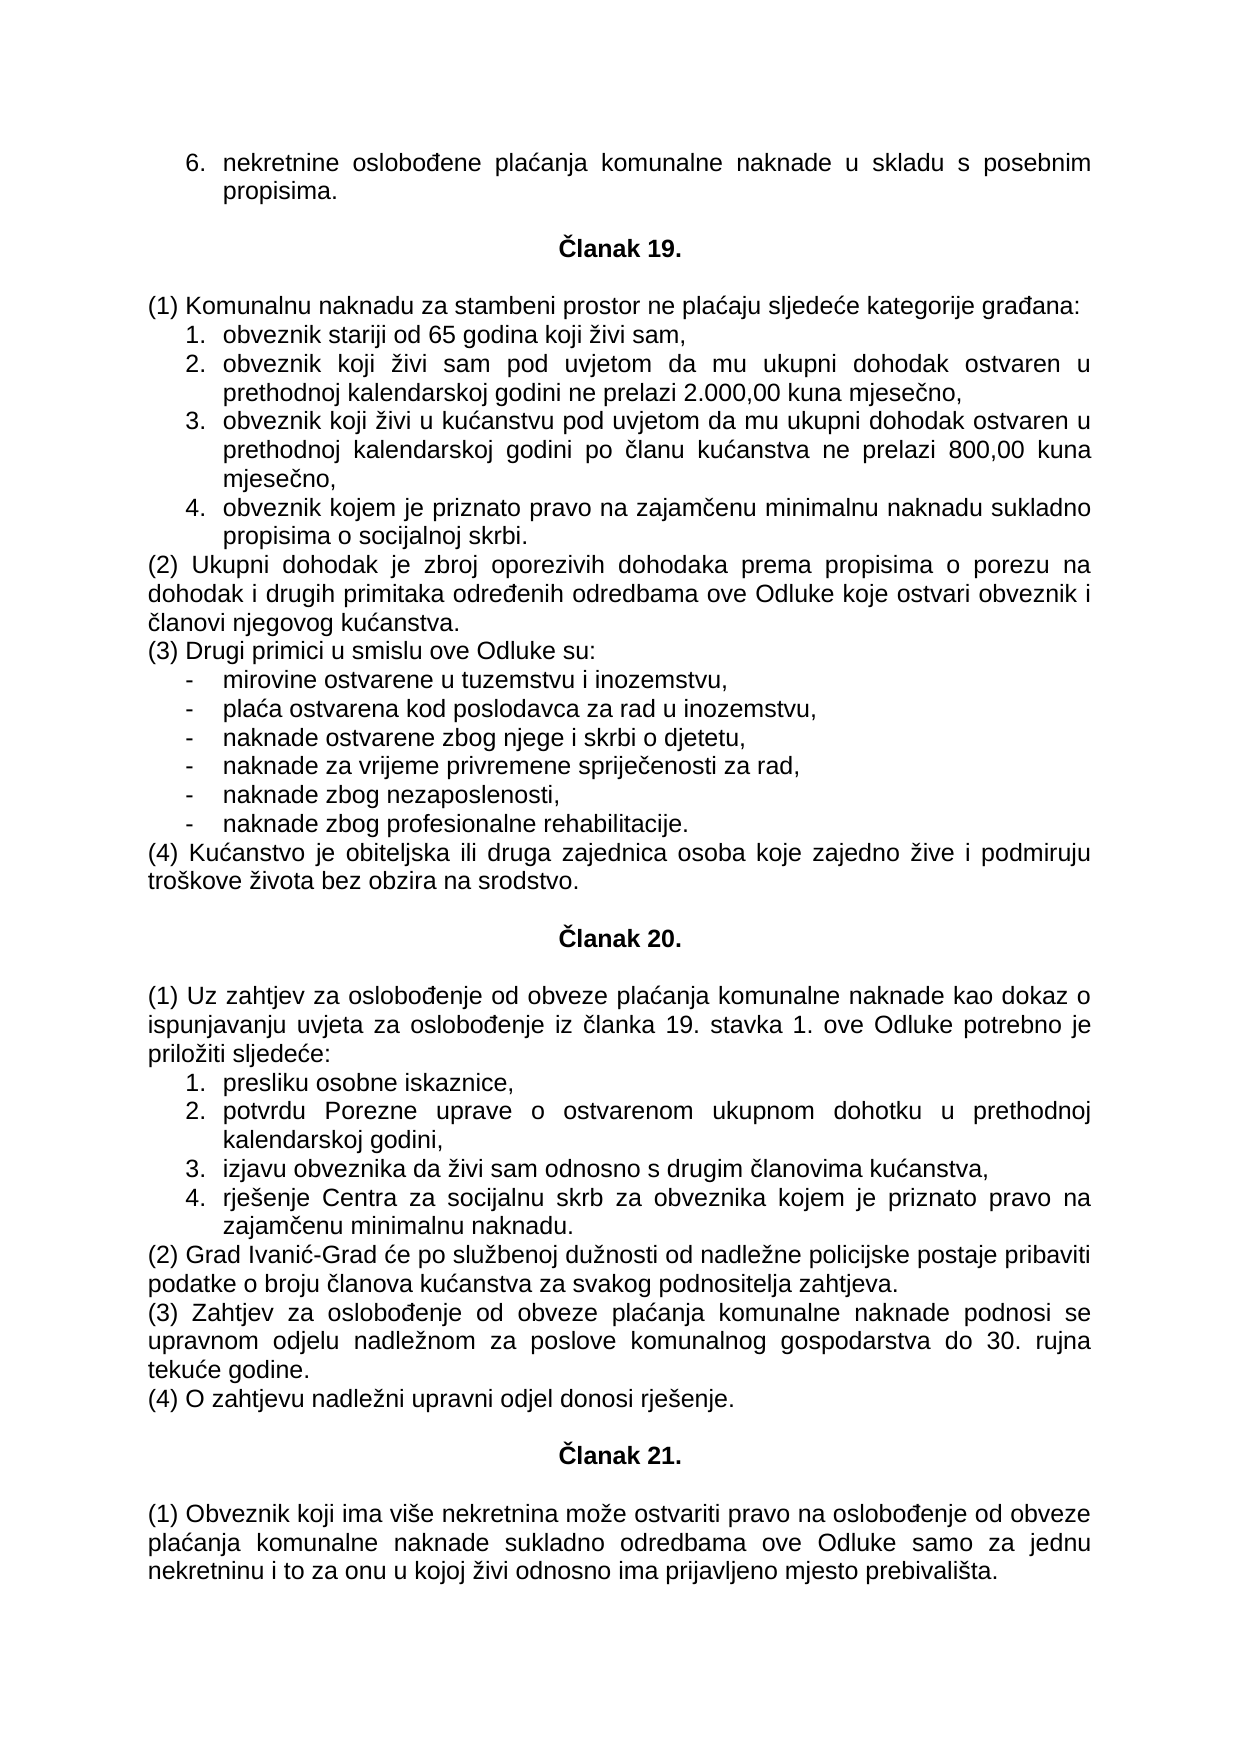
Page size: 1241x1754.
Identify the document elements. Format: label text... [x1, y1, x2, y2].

list naknade za vrijeme privremene spriječenosti za rad, [185, 751, 1093, 780]
list naknade zbog nezaposlenosti, [185, 780, 1093, 809]
text (3) Zahtjev za oslobođenje od obveze plaćanja komunalne naknade podnosi se upravnom odjelu nadležnom za poslove komunalnog gospodarstva do 30. rujna tekuće godine. [148, 1298, 1093, 1384]
text (2) Ukupni dohodak je zbroj oporezivih dohodaka prema propisima o porezu na dohodak i drugih primitaka određenih odredbama ove Odluke koje ostvari obveznik i članovi njegovog kućanstva. [148, 550, 1093, 636]
text (4) Kućanstvo je obiteljska ili druga zajednica osoba koje zajedno žive i podmiruju troškove života bez obzira na srodstvo. [148, 838, 1093, 895]
list nekretnine oslobođene plaćanja komunalne naknade u skladu s posebnim propisima. [185, 148, 1093, 205]
list naknade zbog profesionalne rehabilitacije. [185, 809, 1093, 838]
text (2) Grad Ivanić-Grad će po službenoj dužnosti od nadležne policijske postaje pribaviti podatke o broju članova kućanstva za svakog podnositelja zahtjeva. [148, 1240, 1093, 1298]
text (1) Obveznik koji ima više nekretnina može ostvariti pravo na oslobođenje od obveze plaćanja komunalne naknade sukladno odredbama ove Odluke samo za jednu nekretninu i to za onu u kojoj živi odnosno ima prijavljeno mjesto prebivališta. [148, 1499, 1093, 1585]
text Članak 20. [148, 924, 1093, 953]
list naknade ostvarene zbog njege i skrbi o djetetu, [185, 723, 1093, 751]
list obveznik koji živi sam pod uvjetom da mu ukupni dohodak ostvaren u prethodnoj kalendarskoj godini ne prelazi 2.000,00 kuna mjesečno, [185, 349, 1093, 406]
list obveznik stariji od 65 godina koji živi sam, [185, 320, 1093, 349]
list plaća ostvarena kod poslodavca za rad u inozemstvu, [185, 694, 1093, 723]
list presliku osobne iskaznice, [185, 1068, 1093, 1096]
list rješenje Centra za socijalnu skrb za obveznika kojem je priznato pravo na zajamčenu minimalnu naknadu. [185, 1183, 1093, 1240]
text Članak 21. [148, 1441, 1093, 1470]
list obveznik kojem je priznato pravo na zajamčenu minimalnu naknadu sukladno propisima o socijalnoj skrbi. [185, 493, 1093, 550]
list potvrdu Porezne uprave o ostvarenom ukupnom dohotku u prethodnoj kalendarskoj godini, [185, 1096, 1093, 1154]
text (4) O zahtjevu nadležni upravni odjel donosi rješenje. [148, 1384, 1093, 1413]
list obveznik koji živi u kućanstvu pod uvjetom da mu ukupni dohodak ostvaren u prethodnoj kalendarskoj godini po članu kućanstva ne prelazi 800,00 kuna mjesečno, [185, 406, 1093, 493]
list mirovine ostvarene u tuzemstvu i inozemstvu, [185, 665, 1093, 694]
list izjavu obveznika da živi sam odnosno s drugim članovima kućanstva, [185, 1154, 1093, 1183]
text (3) Drugi primici u smislu ove Odluke su: [148, 636, 1093, 665]
text (1) Komunalnu naknadu za stambeni prostor ne plaćaju sljedeće kategorije građana: [148, 291, 1093, 320]
text (1) Uz zahtjev za oslobođenje od obveze plaćanja komunalne naknade kao dokaz o ispunjavanju uvjeta za oslobođenje iz članka 19. stavka 1. ove Odluke potrebno je priložiti sljedeće: [148, 981, 1093, 1068]
text Članak 19. [148, 234, 1093, 263]
